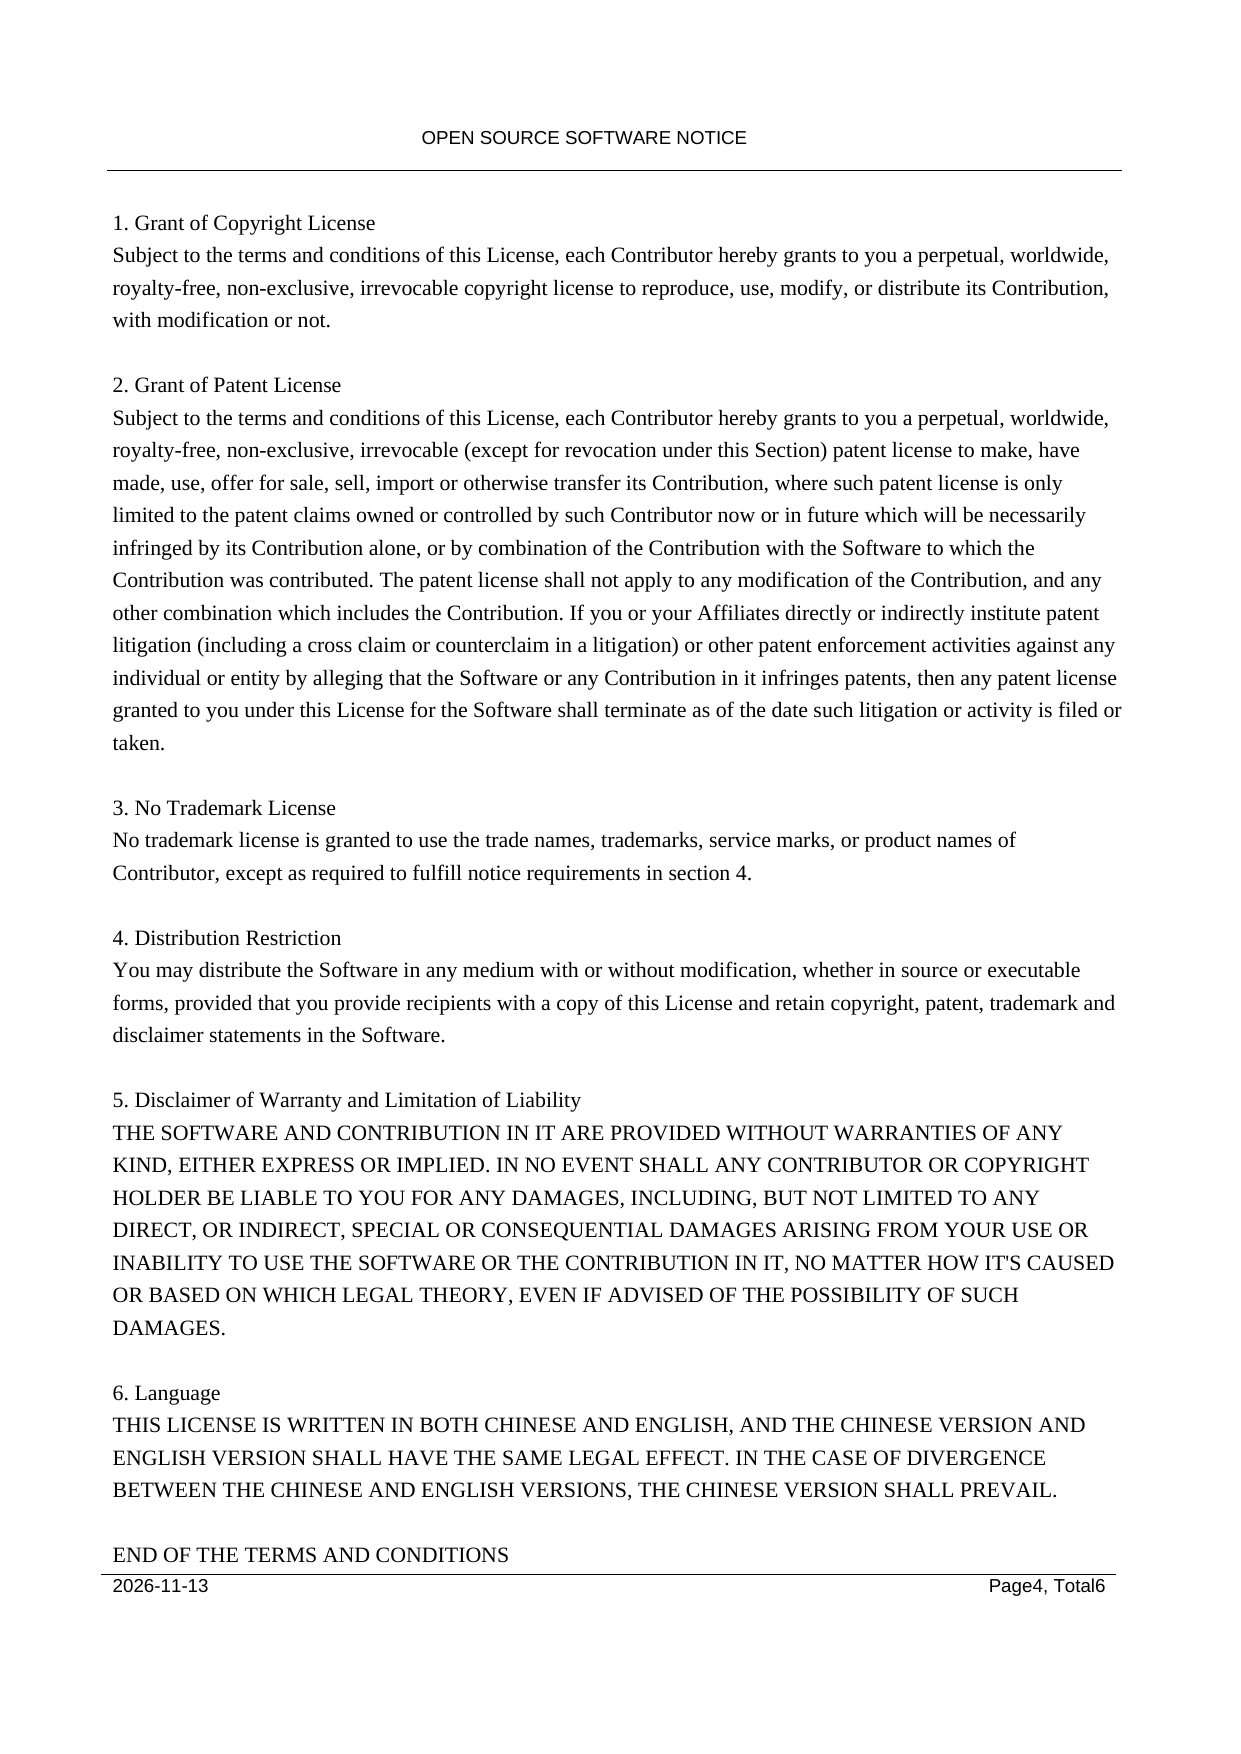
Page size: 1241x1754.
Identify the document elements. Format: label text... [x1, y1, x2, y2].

text No trademark license is granted to use the trade names, trademarks, service marks, or product names of Contributor, except as required to fulfill notice requirements in section 4. [112, 824, 1128, 889]
text 5. Disclaimer of Warranty and Limitation of Liability [112, 1084, 1128, 1116]
text THIS LICENSE IS WRITTEN IN BOTH CHINESE AND ENGLISH, AND THE CHINESE VERSION AND ENGLISH VERSION SHALL HAVE THE SAME LEGAL EFFECT. IN THE CASE OF DIVERGENCE BETWEEN THE CHINESE AND ENGLISH VERSIONS, THE CHINESE VERSION SHALL PREVAIL. [112, 1409, 1128, 1506]
text Subject to the terms and conditions of this License, each Contributor hereby grants to you a perpetual, worldwide, royalty-free, non-exclusive, irrevocable copyright license to reproduce, use, modify, or distribute its Contribution, with modification or not. [112, 239, 1128, 336]
text THE SOFTWARE AND CONTRIBUTION IN IT ARE PROVIDED WITHOUT WARRANTIES OF ANY KIND, EITHER EXPRESS OR IMPLIED. IN NO EVENT SHALL ANY CONTRIBUTOR OR COPYRIGHT HOLDER BE LIABLE TO YOU FOR ANY DAMAGES, INCLUDING, BUT NOT LIMITED TO ANY DIRECT, OR INDIRECT, SPECIAL OR CONSEQUENTIAL DAMAGES ARISING FROM YOUR USE OR INABILITY TO USE THE SOFTWARE OR THE CONTRIBUTION IN IT, NO MATTER HOW IT'S CAUSED OR BASED ON WHICH LEGAL THEORY, EVEN IF ADVISED OF THE POSSIBILITY OF SUCH DAMAGES. [112, 1116, 1128, 1344]
text 3. No Trademark License [112, 791, 1128, 824]
text END OF THE TERMS AND CONDITIONS [112, 1539, 1128, 1571]
text 4. Distribution Restriction [112, 921, 1128, 954]
text 2. Grant of Patent License [112, 369, 1128, 401]
text You may distribute the Software in any medium with or without modification, whether in source or executable forms, provided that you provide recipients with a copy of this License and retain copyright, patent, trademark and disclaimer statements in the Software. [112, 954, 1128, 1051]
text Subject to the terms and conditions of this License, each Contributor hereby grants to you a perpetual, worldwide, royalty-free, non-exclusive, irrevocable (except for revocation under this Section) patent license to make, have made, use, offer for sale, sell, import or otherwise transfer its Contribution, where such patent license is only limited to the patent claims owned or controlled by such Contributor now or in future which will be necessarily infringed by its Contribution alone, or by combination of the Contribution with the Software to which the Contribution was contributed. The patent license shall not apply to any modification of the Contribution, and any other combination which includes the Contribution. If you or your Affiliates directly or indirectly institute patent litigation (including a cross claim or counterclaim in a litigation) or other patent enforcement activities against any individual or entity by alleging that the Software or any Contribution in it infringes patents, then any patent license granted to you under this License for the Software shall terminate as of the date such litigation or activity is filed or taken. [112, 401, 1128, 759]
text 6. Language [112, 1376, 1128, 1409]
text 1. Grant of Copyright License [112, 206, 1128, 239]
